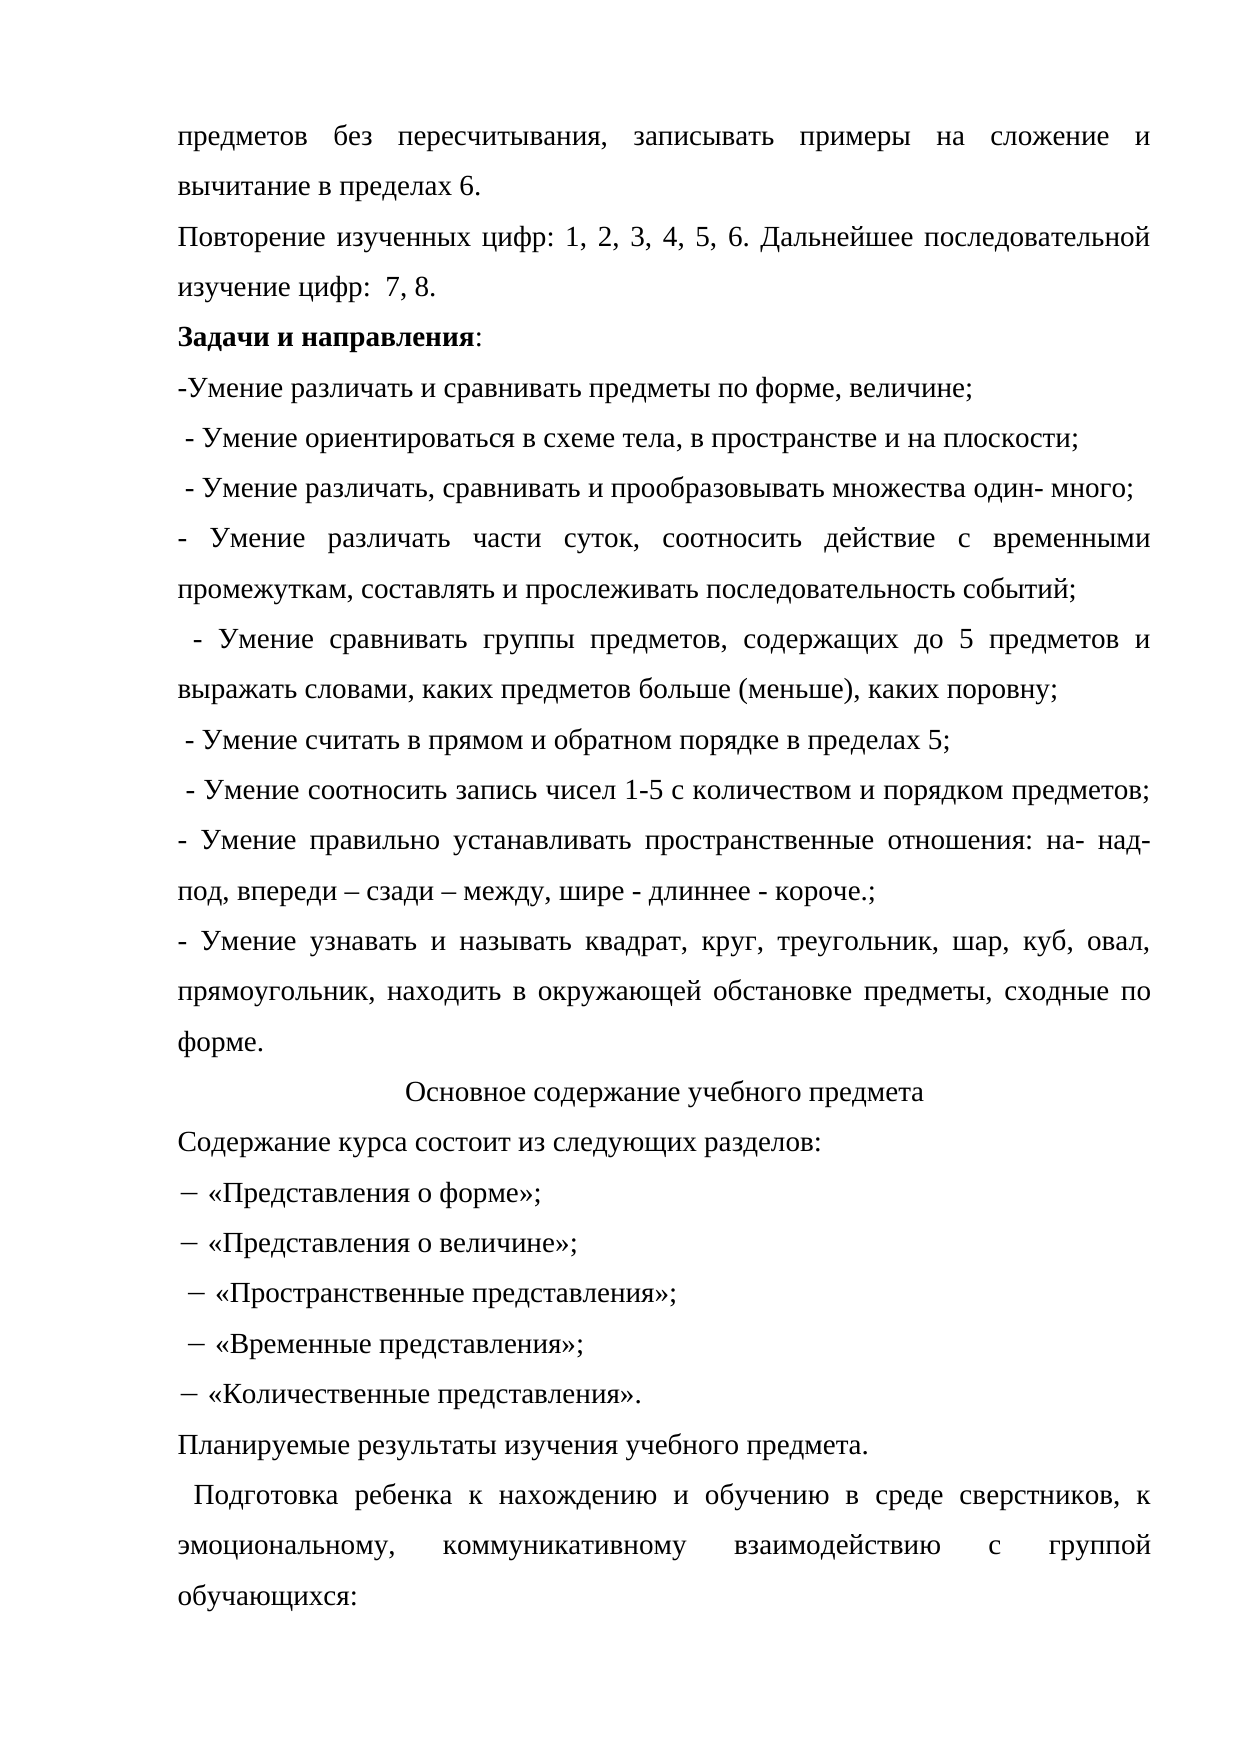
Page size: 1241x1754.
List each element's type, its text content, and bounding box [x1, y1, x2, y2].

text «Представления о форме»; [177, 1175, 1152, 1208]
text - Умение соотносить запись чисел 1-5 с количеством и порядком предметов; - Умение правильно устанавливать пространственные отношения: на- над- под, впереди – сзади – между, шире - длиннее - короче.; [177, 772, 1152, 906]
text Содержание курса состоит из следующих разделов: [177, 1124, 1152, 1158]
text Основное содержание учебного предмета [177, 1074, 1152, 1108]
text - Умение узнавать и называть квадрат, круг, треугольник, шар, куб, овал, прямоугольник, находить в окружающей обстановке предметы, сходные по форме. [177, 923, 1152, 1057]
text «Пространственные представления»; [177, 1276, 1152, 1309]
text - Умение различать части суток, соотносить действие с временными промежуткам, составлять и прослеживать последовательность событий; [177, 521, 1152, 604]
text Задачи и направления: [177, 319, 1152, 353]
text - Умение различать, сравнивать и прообразовывать множества один- много; [177, 470, 1152, 504]
text - Умение считать в прямом и обратном порядке в пределах 5; [177, 722, 1152, 755]
text -Умение различать и сравнивать предметы по форме, величине; [177, 370, 1152, 403]
text Подготовка ребенка к нахождению и обучению в среде сверстников, к эмоциональному, коммуникативному взаимодействию с группой обучающихся: [177, 1477, 1152, 1611]
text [177, 118, 1152, 202]
text Планируемые результаты изучения учебного предмета. [177, 1427, 1152, 1460]
text Повторение изученных цифр: 1, 2, 3, 4, 5, 6. Дальнейшее последовательной изучение цифр: 7, 8. [177, 219, 1152, 303]
text «Представления о величине»; [177, 1225, 1152, 1259]
text - Умение ориентироваться в схеме тела, в пространстве и на плоскости; [177, 420, 1152, 453]
text «Количественные представления». [177, 1376, 1152, 1410]
text «Временные представления»; [177, 1326, 1152, 1359]
text - Умение сравнивать группы предметов, содержащих до 5 предметов и выражать словами, каких предметов больше (меньше), каких поровну; [177, 621, 1152, 705]
